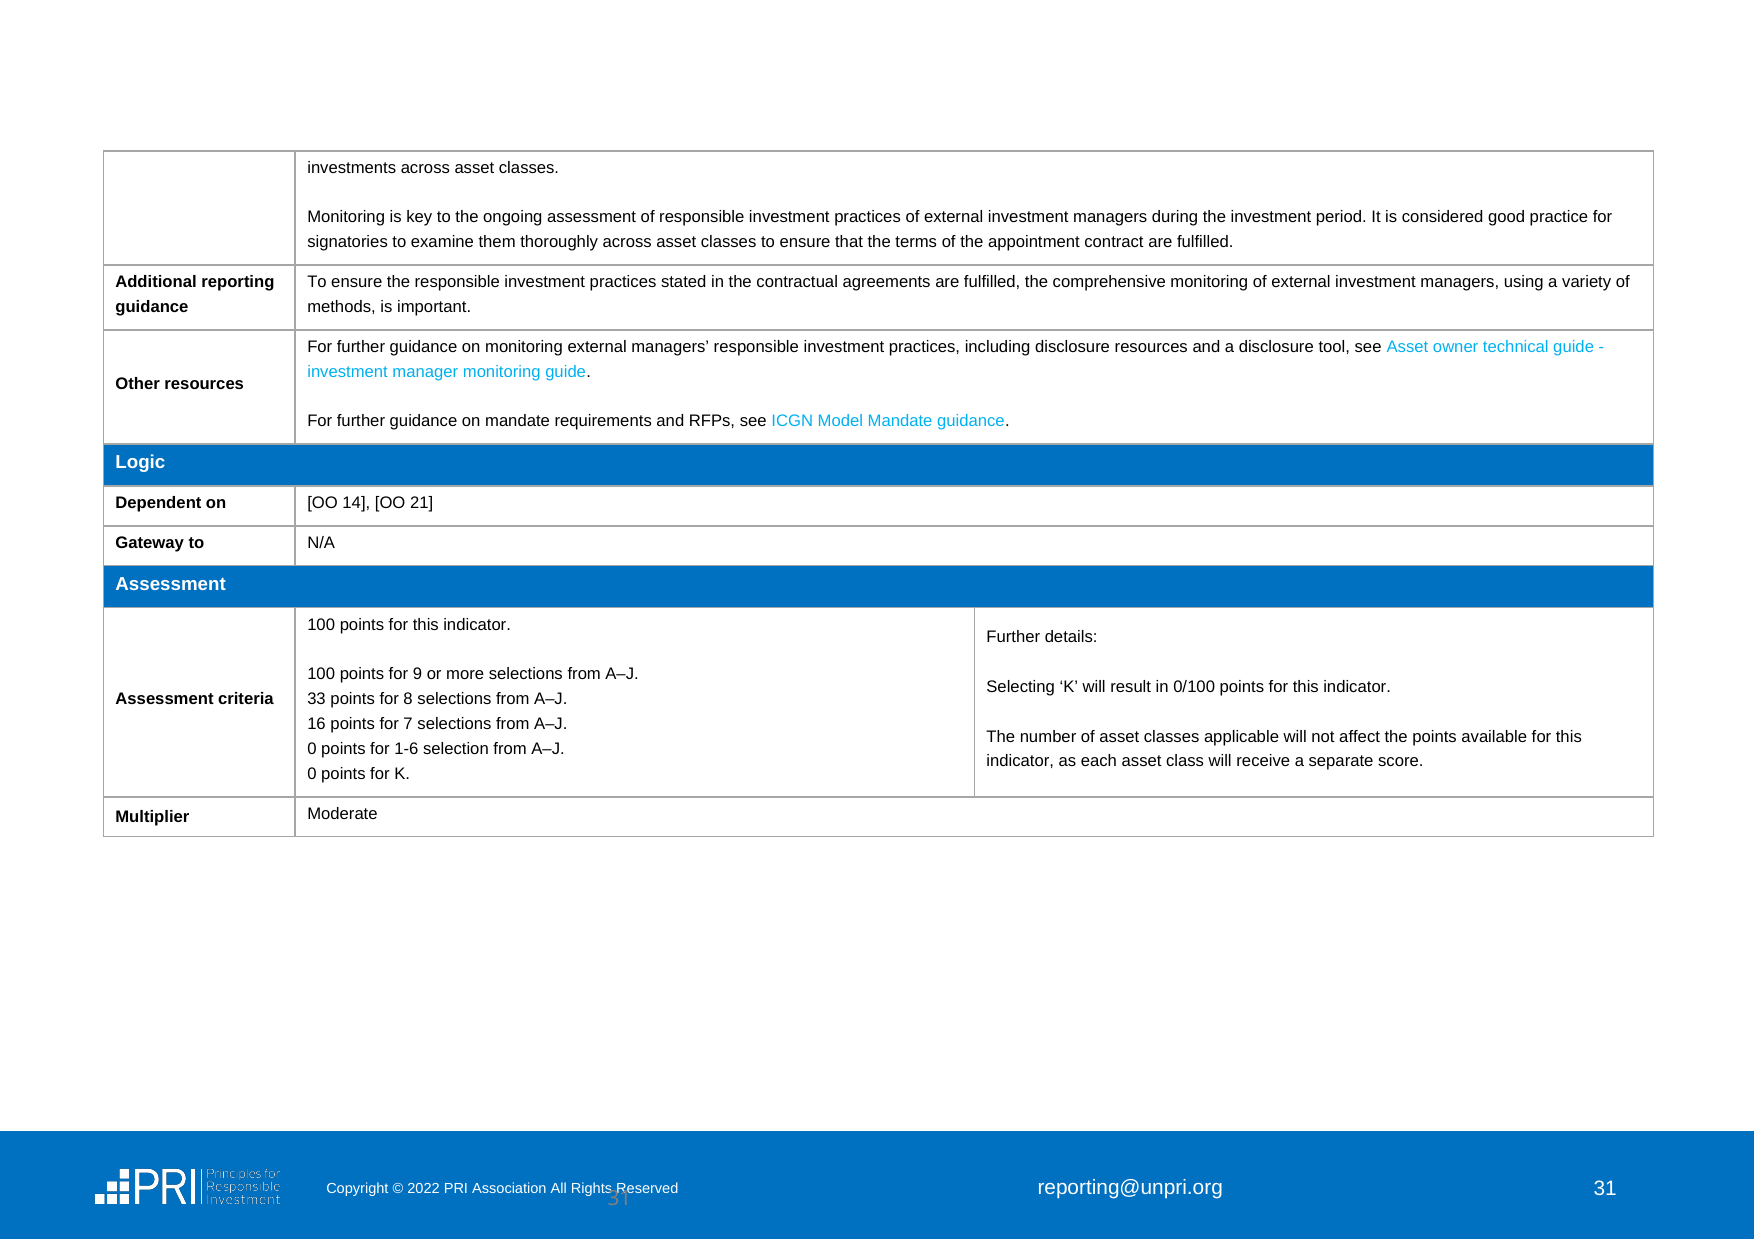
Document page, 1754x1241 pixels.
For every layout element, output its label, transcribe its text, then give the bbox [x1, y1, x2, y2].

picture [92, 1166, 282, 1207]
table_cell Gateway to [104, 527, 294, 565]
table_cell N/A [296, 527, 1653, 565]
table_cell Logic [104, 445, 1653, 485]
table_cell Assessment [104, 566, 1653, 607]
table_cell Additional reporting guidance [104, 266, 294, 329]
table_cell Dependent on [104, 487, 294, 525]
table_cell 100 points for this indicator. 100 points for 9 or more selections from A–J. 33 points for 8 selections from A–J. 16 points for 7 selections from A–J. 0 points for 1-6 selection from A–J. 0 points for K. [296, 608, 974, 796]
table_cell Other resources [104, 331, 294, 443]
table_cell Assessment criteria [104, 608, 294, 796]
table_cell For further guidance on monitoring external managers’ responsible investment practices, including disclosure resources and a disclosure tool, see Asset owner technical guide - investment manager monitoring guide. For further guidance on mandate requirements and RFPs, see ICGN Model Mandate guidance. [296, 331, 1653, 443]
table_cell Moderate [296, 798, 1653, 836]
table_cell Further details: Selecting ‘K’ will result in 0/100 points for this indicator. The number of asset classes applicable will not affect the points available for this indicator, as each asset class will receive a separate score. [975, 608, 1653, 796]
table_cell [296, 152, 1653, 264]
table_cell Multiplier [104, 798, 294, 836]
table_cell [OO 14], [OO 21] [296, 487, 1653, 525]
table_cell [104, 152, 294, 264]
table_cell To ensure the responsible investment practices stated in the contractual agreements are fulfilled, the comprehensive monitoring of external investment managers, using a variety of methods, is important. [296, 266, 1653, 329]
